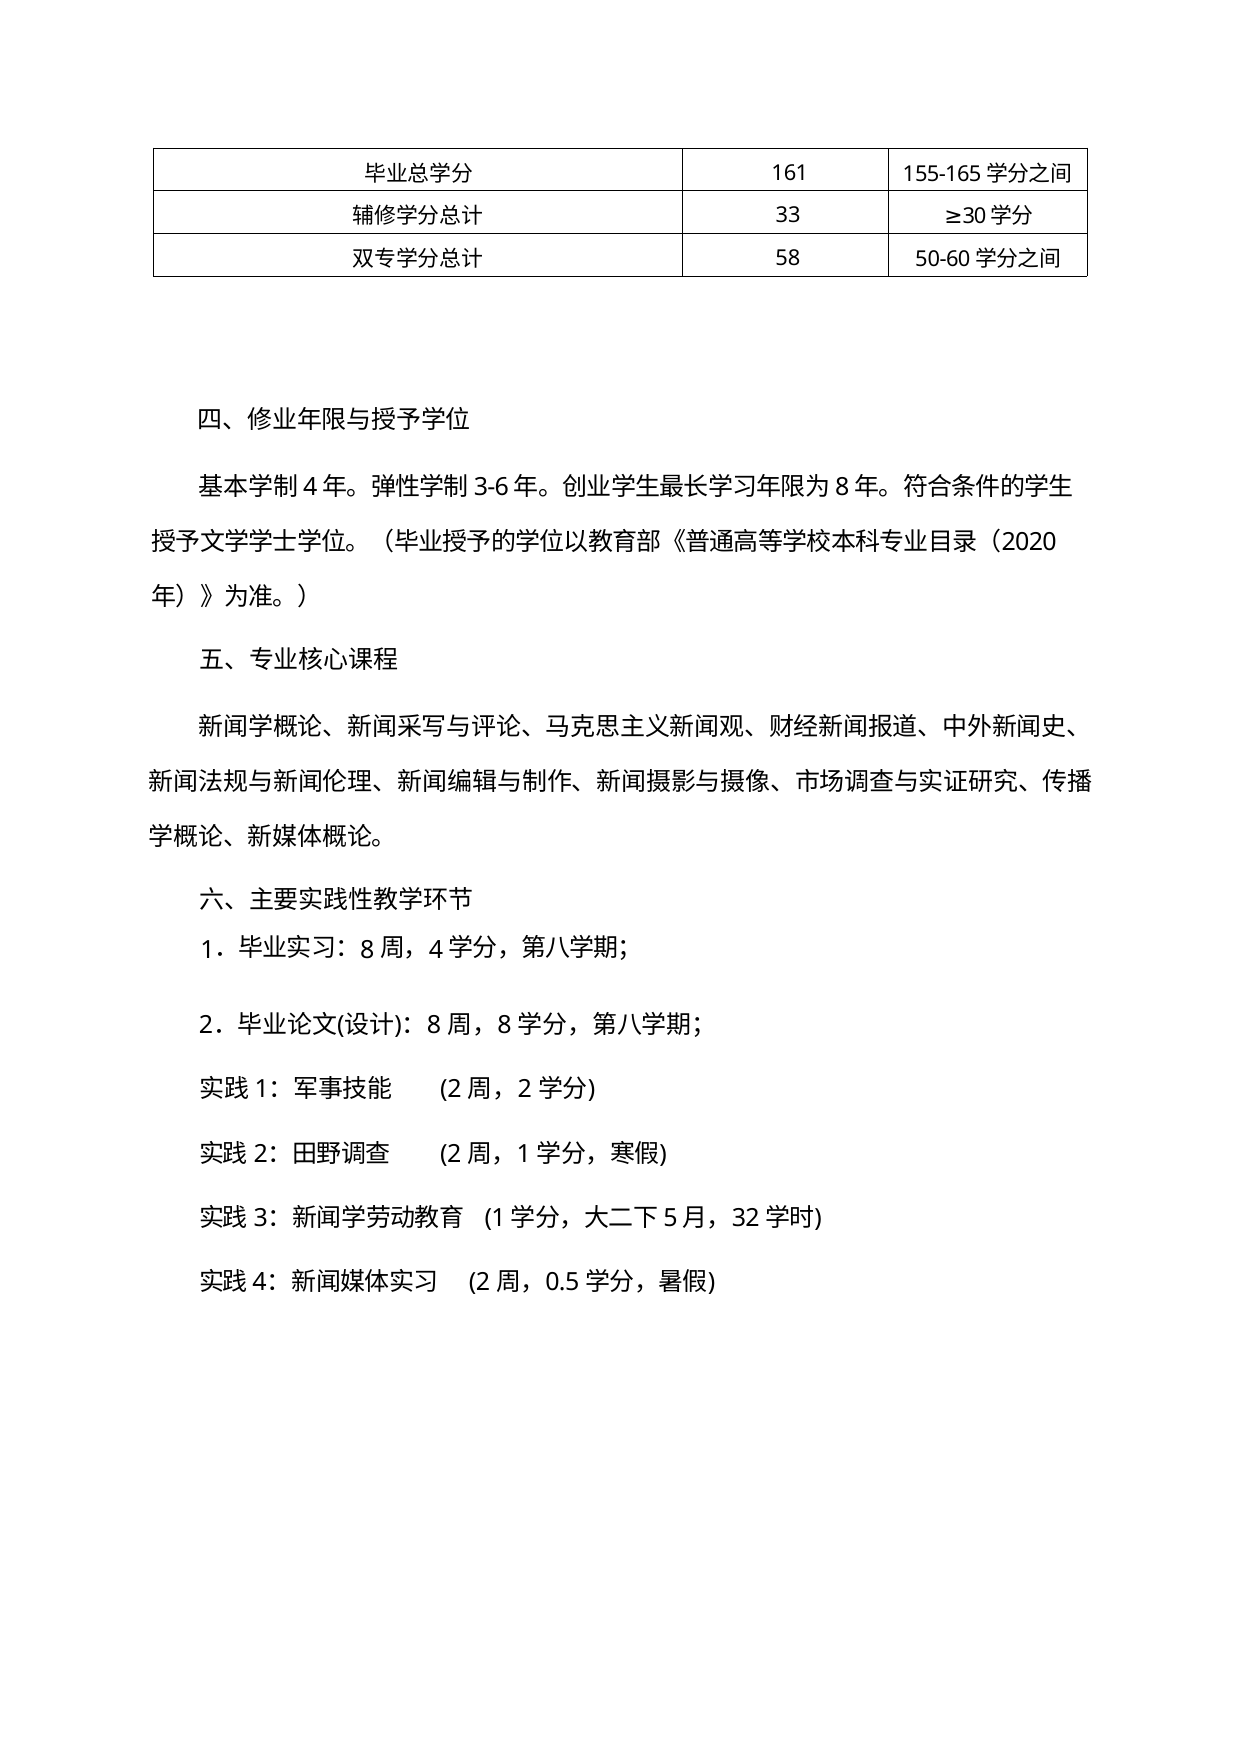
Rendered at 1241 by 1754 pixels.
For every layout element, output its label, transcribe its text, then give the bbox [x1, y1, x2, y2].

text 实践 3：新闻学劳动教育 (1学分，大二下5月，32学时) [199, 1200, 1093, 1233]
table_cell 155-165 学分之间 [889, 149, 1087, 190]
table_cell 50-60 学分之间 [889, 234, 1087, 276]
text 基本学制4年。弹性学制3-6年。创业学生最长学习年限为8年。符合条件的学生授予文学学士学位。（毕业授予的学位以教育部《普通高等学校本科专业目录（2020年）》为准。） [151, 467, 1093, 613]
text 五、专业核心课程 [199, 642, 1093, 675]
text 实践 4：新闻媒体实习 (2 周，0.5 学分，暑假) [199, 1265, 1093, 1297]
text 实践 1：军事技能 (2 周，2 学分) [199, 1072, 1093, 1104]
text 2．毕业论文(设计)：8 周，8 学分，第八学期； [199, 1007, 1093, 1040]
table_cell 161 [683, 149, 888, 190]
table_cell 毕业总学分 [154, 149, 682, 190]
table_cell 58 [683, 234, 888, 276]
text 1．毕业实习：8 周，4 学分，第八学期； [200, 946, 1093, 1007]
table_cell 双专学分总计 [154, 234, 682, 276]
text 实践 2：田野调查 (2 周，1 学分，寒假) [199, 1136, 1093, 1169]
text 四、修业年限与授予学位 [148, 402, 1093, 435]
table_cell 33 [683, 191, 888, 233]
table_cell 辅修学分总计 [154, 191, 682, 233]
text 新闻学概论、新闻采写与评论、马克思主义新闻观、财经新闻报道、中外新闻史、新闻法规与新闻伦理、新闻编辑与制作、新闻摄影与摄像、市场调查与实证研究、传播学概论、新媒体概论。 [148, 706, 1093, 853]
text 六、主要实践性教学环节 [199, 882, 1093, 915]
table_cell ≥30 学分 [889, 191, 1087, 233]
